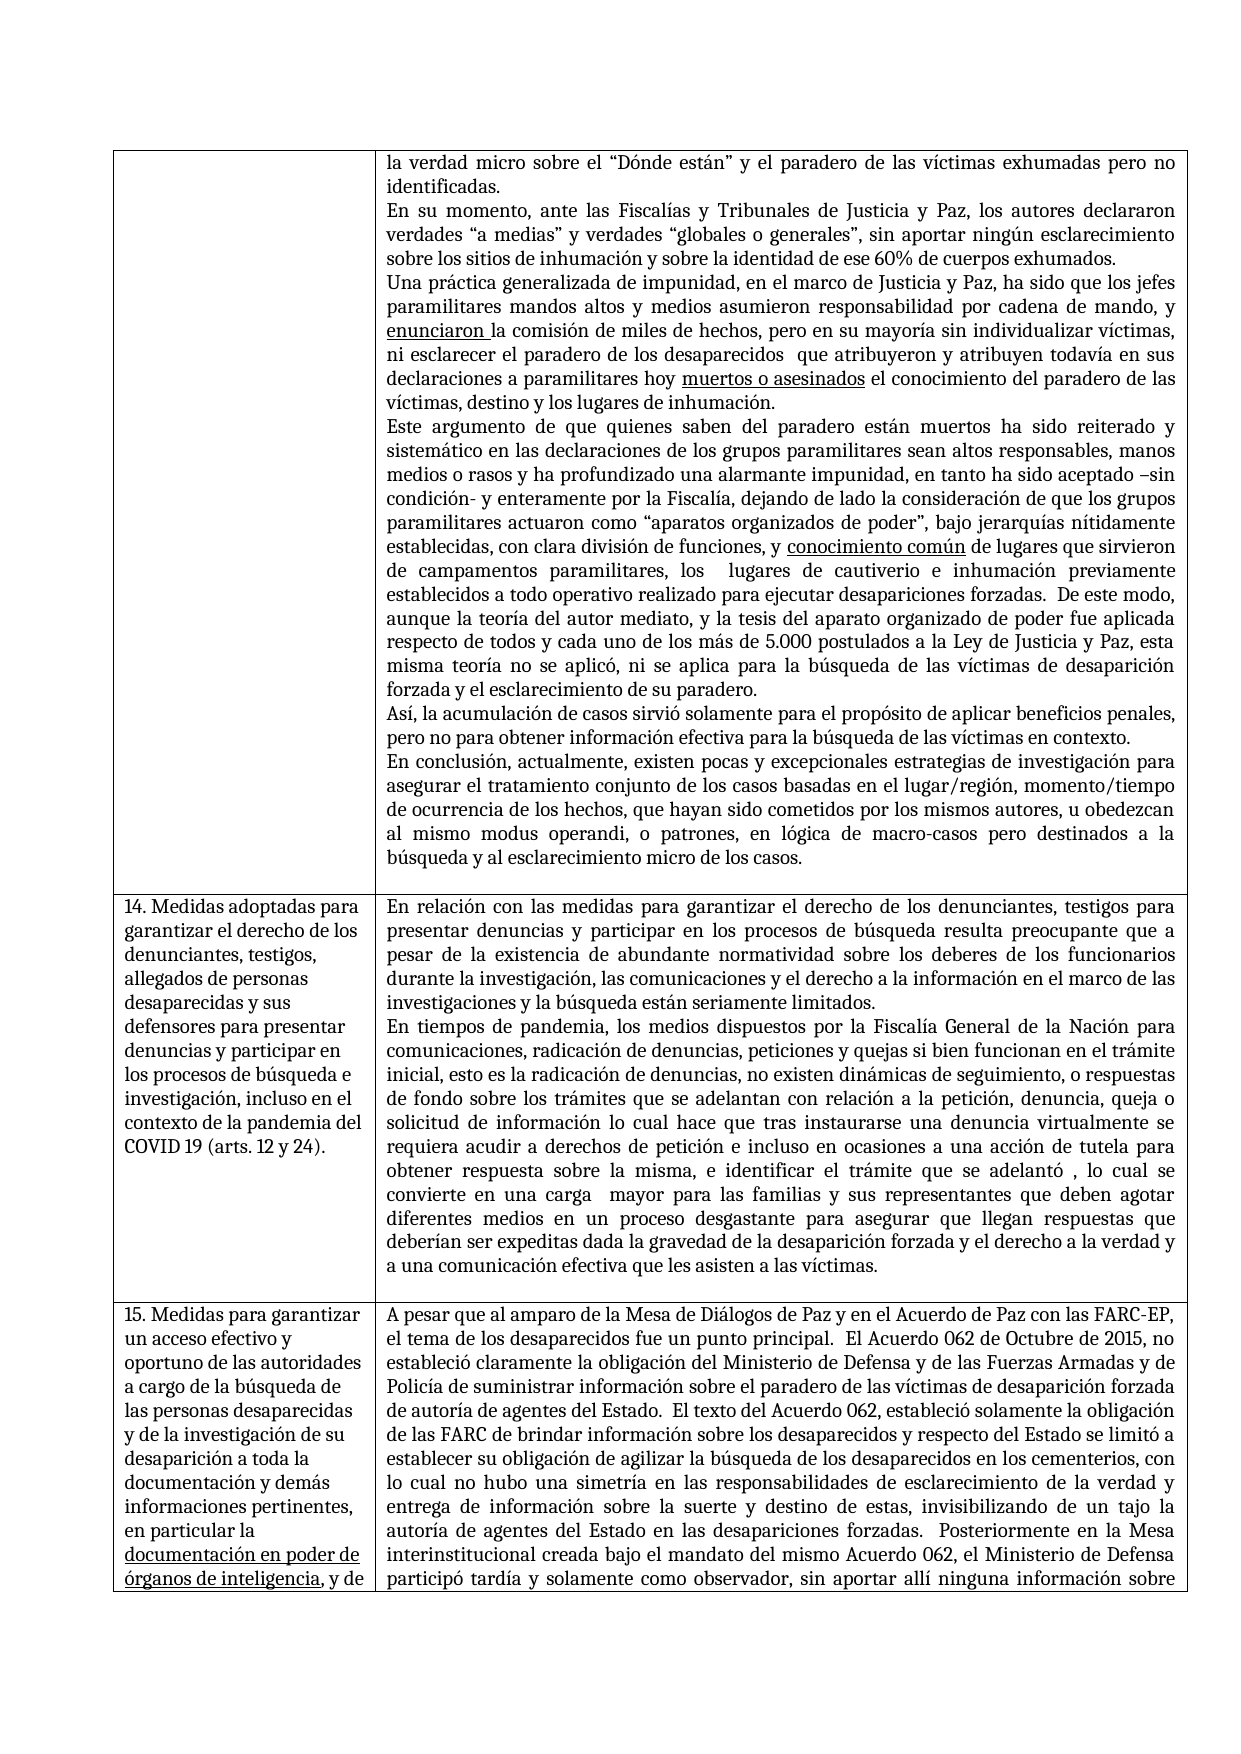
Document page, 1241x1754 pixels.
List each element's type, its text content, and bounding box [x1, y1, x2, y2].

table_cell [376, 1303, 1187, 1591]
table_cell 14. Medidas adoptadas para garantizar el derecho de los denunciantes, testigos, allegados de personas desaparecidas y sus defensores para presentar denuncias y participar en los procesos de búsqueda e investigación, incluso en el contexto de la pandemia del COVID 19 (arts. 12 y 24). [114, 895, 375, 1302]
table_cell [114, 1303, 375, 1591]
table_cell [376, 151, 1187, 894]
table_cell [114, 151, 375, 894]
table_cell En relación con las medidas para garantizar el derecho de los denunciantes, testigos para presentar denuncias y participar en los procesos de búsqueda resulta preocupante que a pesar de la existencia de abundante normatividad sobre los deberes de los funcionarios durante la investigación, las comunicaciones y el derecho a la información en el marco de las investigaciones y la búsqueda están seriamente limitados. En tiempos de pandemia, los medios dispuestos por la Fiscalía General de la Nación para comunicaciones, radicación de denuncias, peticiones y quejas si bien funcionan en el trámite inicial, esto es la radicación de denuncias, no existen dinámicas de seguimiento, o respuestas de fondo sobre los trámites que se adelantan con relación a la petición, denuncia, queja o solicitud de información lo cual hace que tras instaurarse una denuncia virtualmente se requiera acudir a derechos de petición e incluso en ocasiones a una acción de tutela para obtener respuesta sobre la misma, e identificar el trámite que se adelantó , lo cual se convierte en una carga mayor para las familias y sus representantes que deben agotar diferentes medios en un proceso desgastante para asegurar que llegan respuestas que deberían ser expeditas dada la gravedad de la desaparición forzada y el derecho a la verdad y a una comunicación efectiva que les asisten a las víctimas. [376, 895, 1187, 1302]
